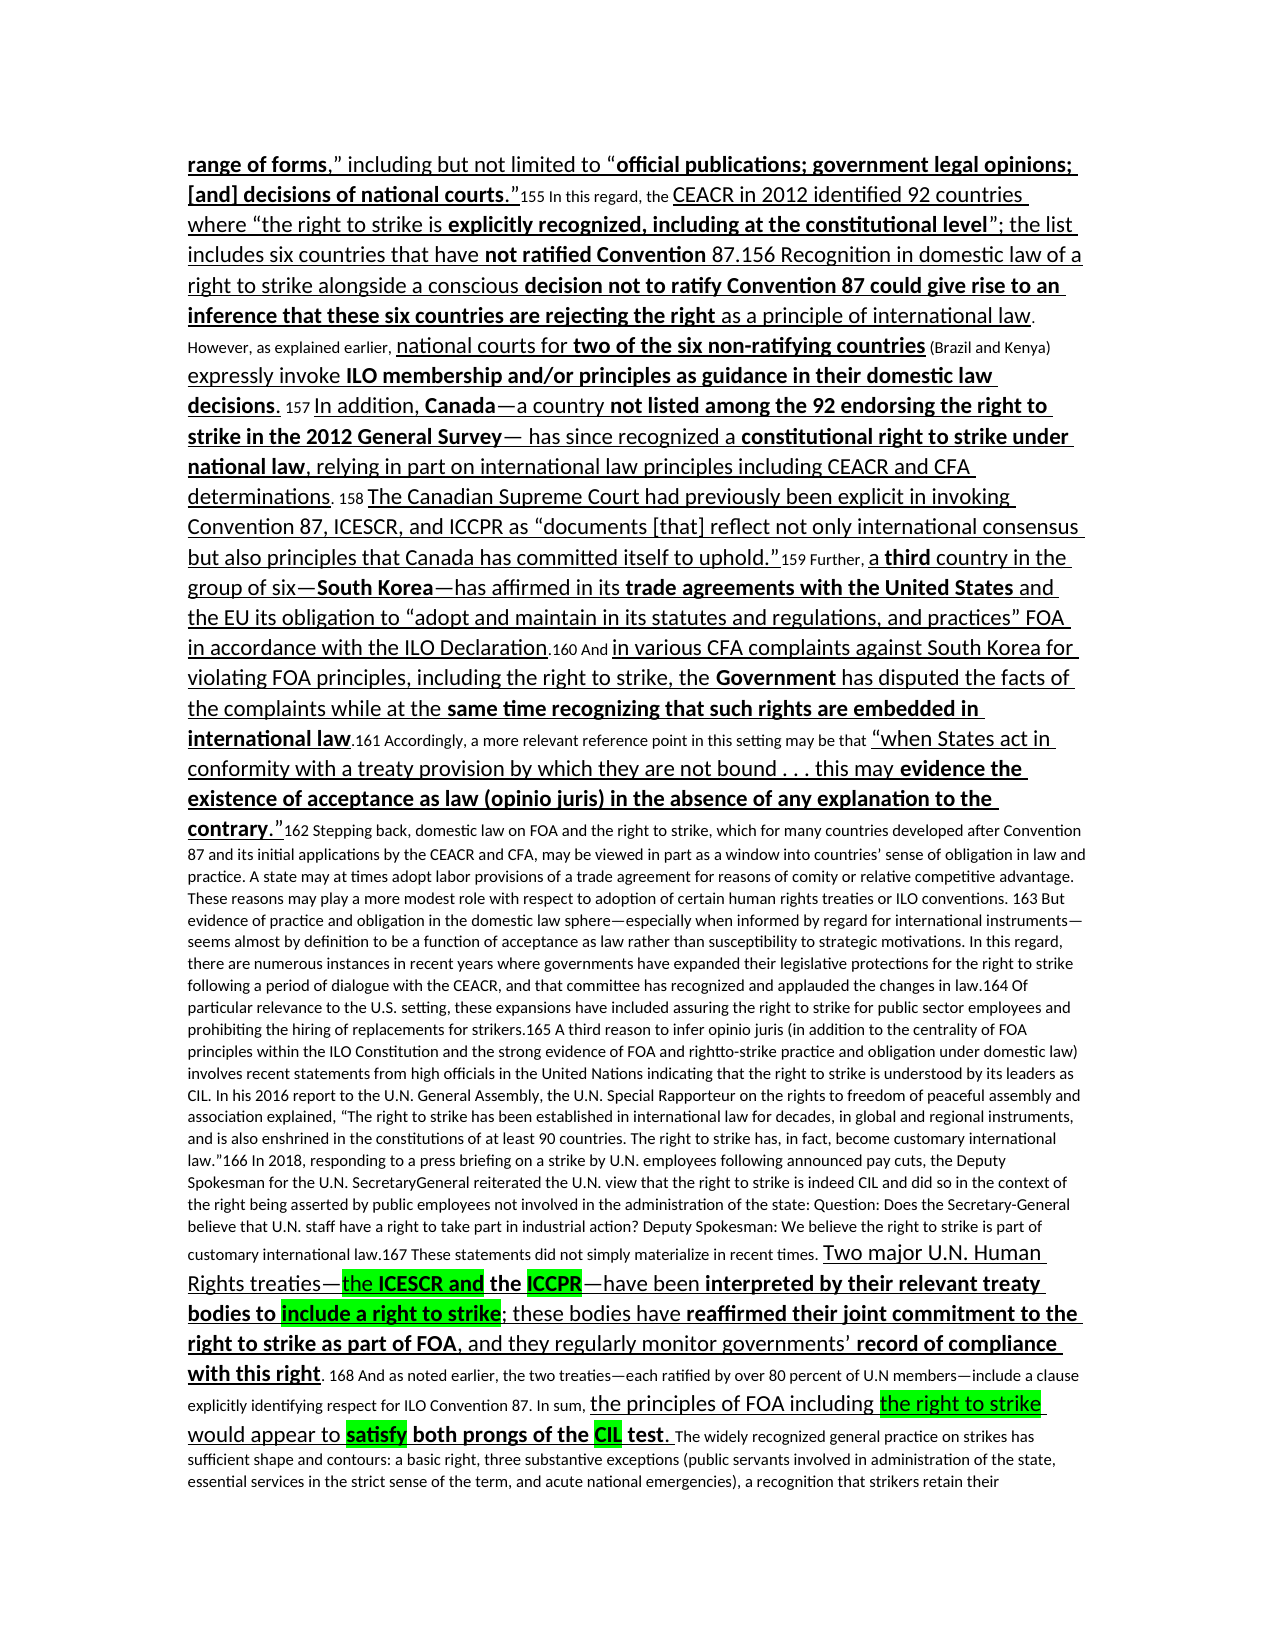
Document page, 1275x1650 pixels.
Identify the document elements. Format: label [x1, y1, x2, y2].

text [187, 150, 1087, 1492]
